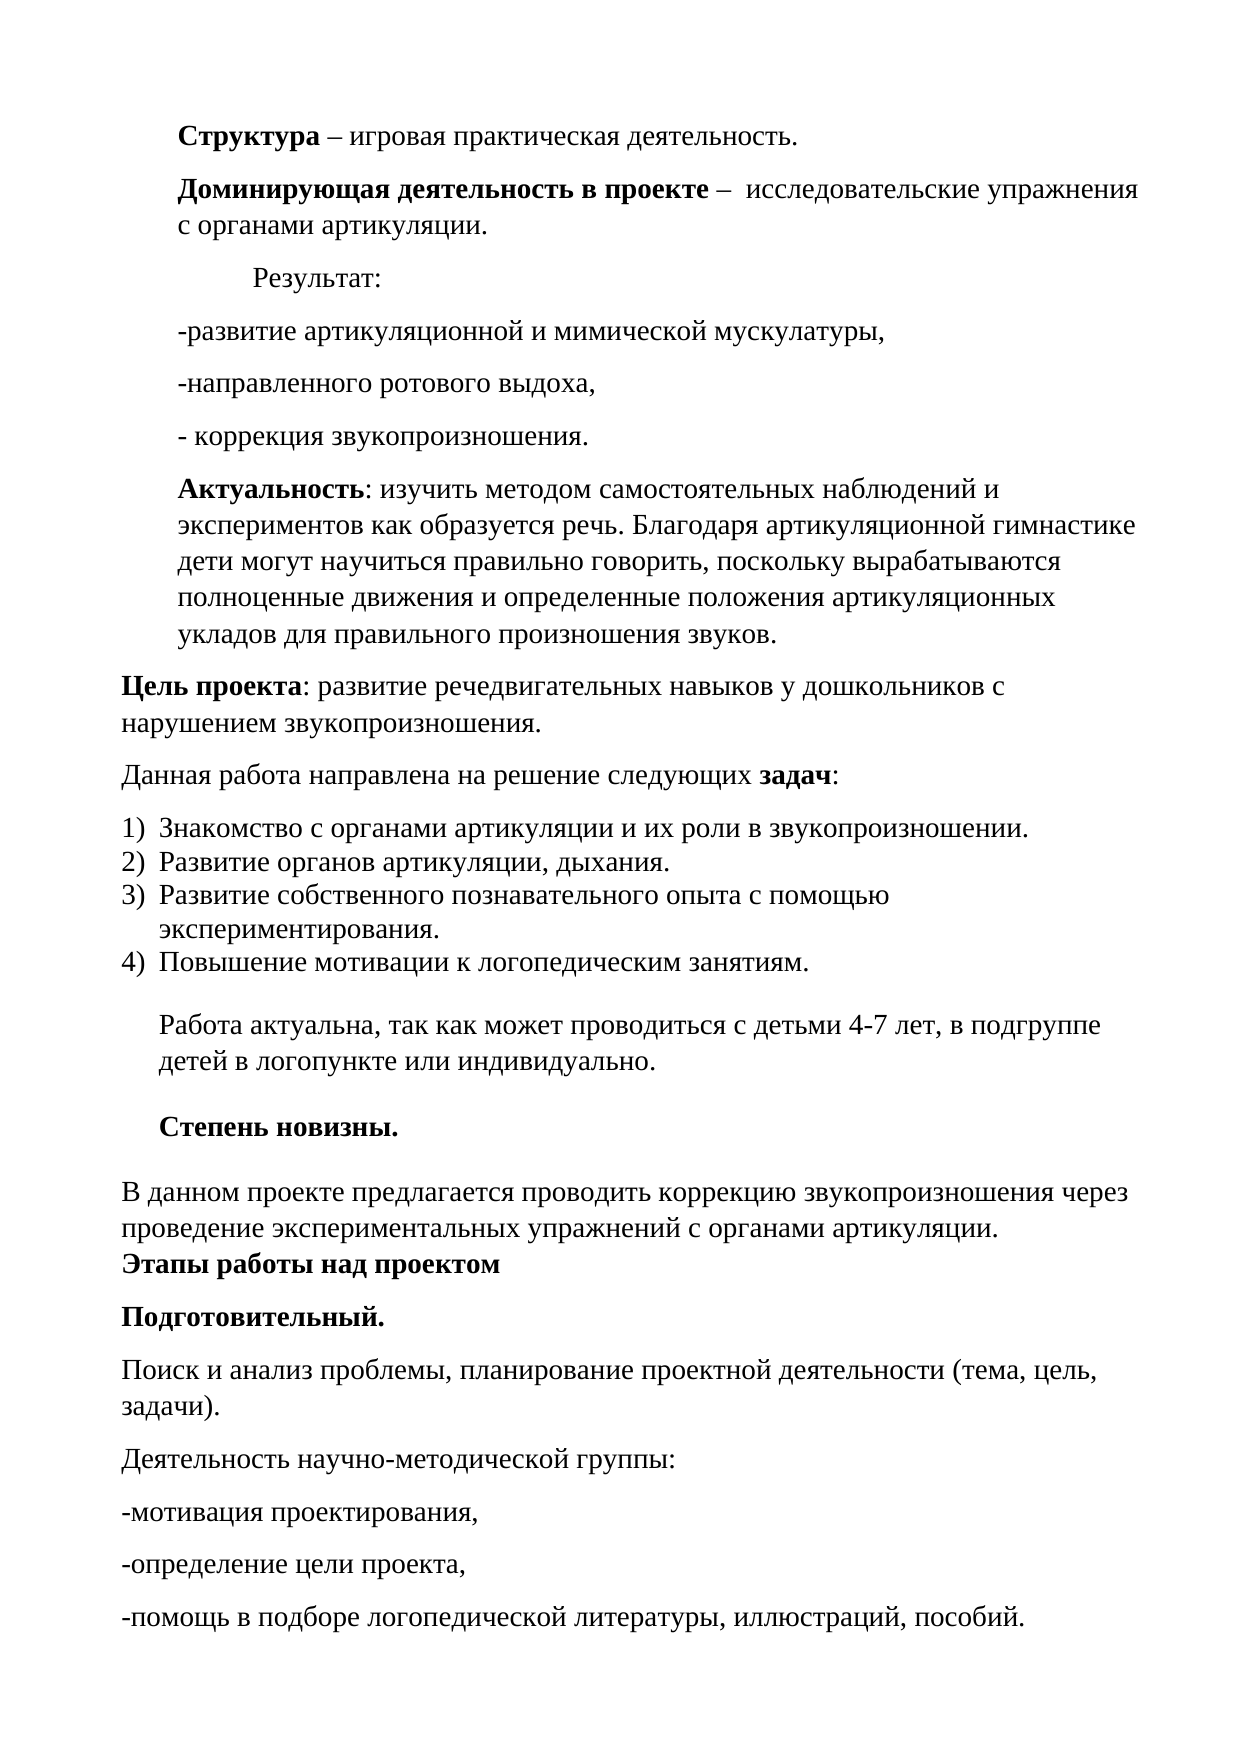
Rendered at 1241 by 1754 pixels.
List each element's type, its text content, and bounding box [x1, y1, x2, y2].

text Поиск и анализ проблемы, планирование проектной деятельности (тема, цель, задачи). [121, 1352, 1152, 1422]
list Развитие собственного познавательного опыта с помощью экспериментирования. [121, 877, 1152, 944]
text -помощь в подборе логопедической литературы, иллюстраций, пособий. [121, 1599, 1152, 1633]
text В данном проекте предлагается проводить коррекцию звукопроизношения через проведение экспериментальных упражнений с органами артикуляции. Этапы работы над проектом [121, 1174, 1152, 1280]
text -развитие артикуляционной и мимической мускулатуры, [177, 313, 1152, 346]
text -определение цели проекта, [121, 1546, 1152, 1580]
text -направленного ротового выдоха, [177, 366, 1152, 399]
text Подготовительный. [121, 1299, 1152, 1333]
text Деятельность научно-методической группы: [121, 1441, 1152, 1474]
text - коррекция звукопроизношения. [177, 418, 1152, 452]
list Развитие органов артикуляции, дыхания. [121, 844, 1152, 877]
text Работа актуальна, так как может проводиться с детьми 4-7 лет, в подгруппе детей в логопункте или индивидуально. [158, 1007, 1152, 1077]
text Доминирующая деятельность в проекте – исследовательские упражнения с органами артикуляции. [177, 171, 1152, 241]
text Цель проекта: развитие речедвигательных навыков у дошкольников с нарушением звукопроизношения. [121, 668, 1152, 738]
text Актуальность: изучить методом самостоятельных наблюдений и экспериментов как образуется речь. Благодаря артикуляционной гимнастике дети могут научиться правильно говорить, поскольку вырабатываются полноценные движения и определенные положения артикуляционных укладов для правильного произношения звуков. [177, 471, 1152, 649]
list Повышение мотивации к логопедическим занятиям. [121, 944, 1152, 978]
text Структура – игровая практическая деятельность. [177, 118, 1152, 152]
text -мотивация проектирования, [121, 1494, 1152, 1527]
list Знакомство с органами артикуляции и их роли в звукопроизношении. [121, 810, 1152, 844]
text Результат: [252, 260, 1152, 293]
text Степень новизны. [158, 1109, 1152, 1142]
text Данная работа направлена на решение следующих задач: [121, 757, 1152, 791]
